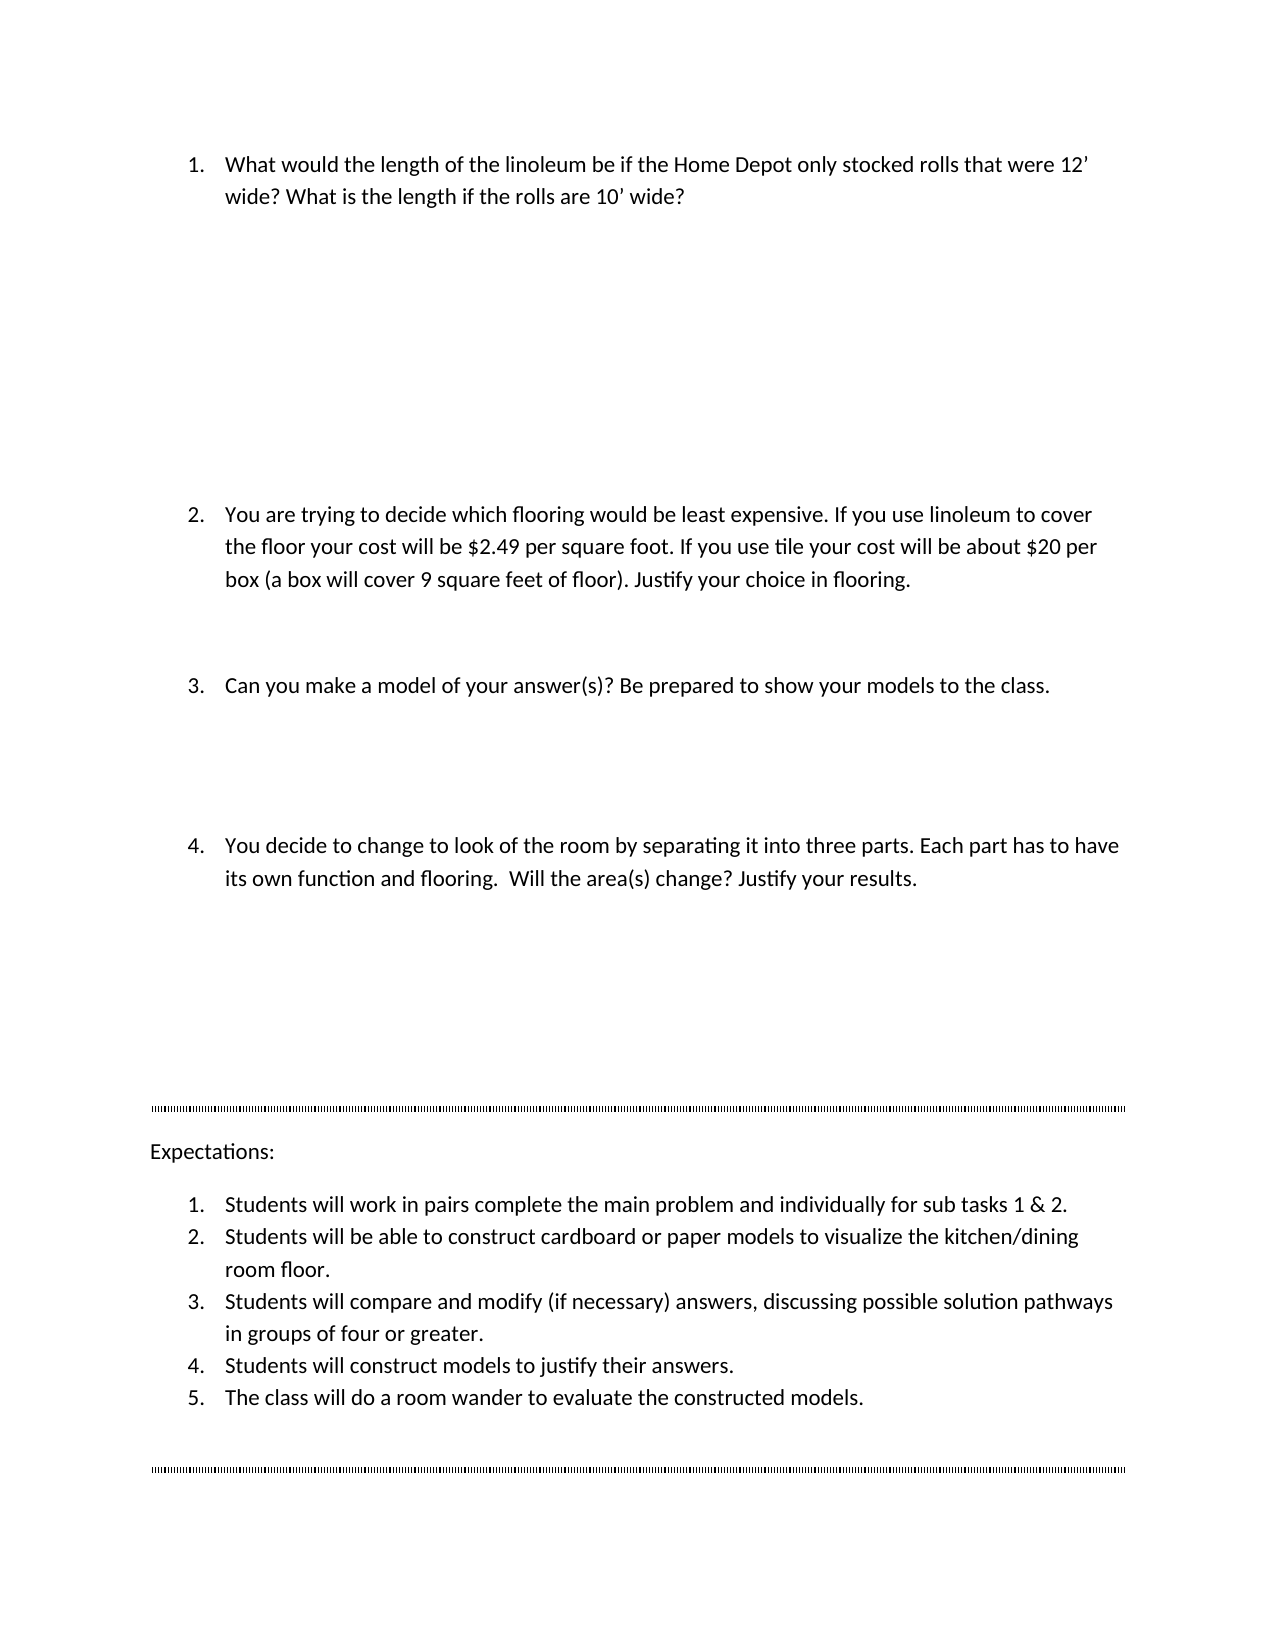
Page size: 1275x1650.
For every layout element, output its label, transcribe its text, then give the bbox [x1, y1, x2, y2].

list What would the length of the linoleum be if the Home Depot only stocked rolls that were 12’ wide? What is the length if the rolls are 10’ wide? [187, 150, 1125, 210]
list Students will be able to construct cardboard or paper models to visualize the kitchen/dining room floor. [187, 1222, 1125, 1283]
text Expectations: [150, 1137, 1125, 1165]
list Students will compare and modify (if necessary) answers, discussing possible solution pathways in groups of four or greater. [187, 1287, 1125, 1347]
list Can you make a model of your answer(s)? Be prepared to show your models to the class. [187, 671, 1125, 699]
list You are trying to decide which flooring would be least expensive. If you use linoleum to cover the floor your cost will be $2.49 per square foot. If you use tile your cost will be about $20 per box (a box will cover 9 square feet of floor). Justify your choice in flooring. [187, 500, 1125, 593]
list Students will work in pairs complete the main problem and individually for sub tasks 1 & 2. [187, 1190, 1125, 1218]
list You decide to change to look of the room by separating it into three parts. Each part has to have its own function and flooring. Will the area(s) change? Justify your results. [187, 832, 1125, 892]
list The class will do a room wander to evaluate the constructed models. [187, 1383, 1125, 1411]
list Students will construct models to justify their answers. [187, 1351, 1125, 1379]
